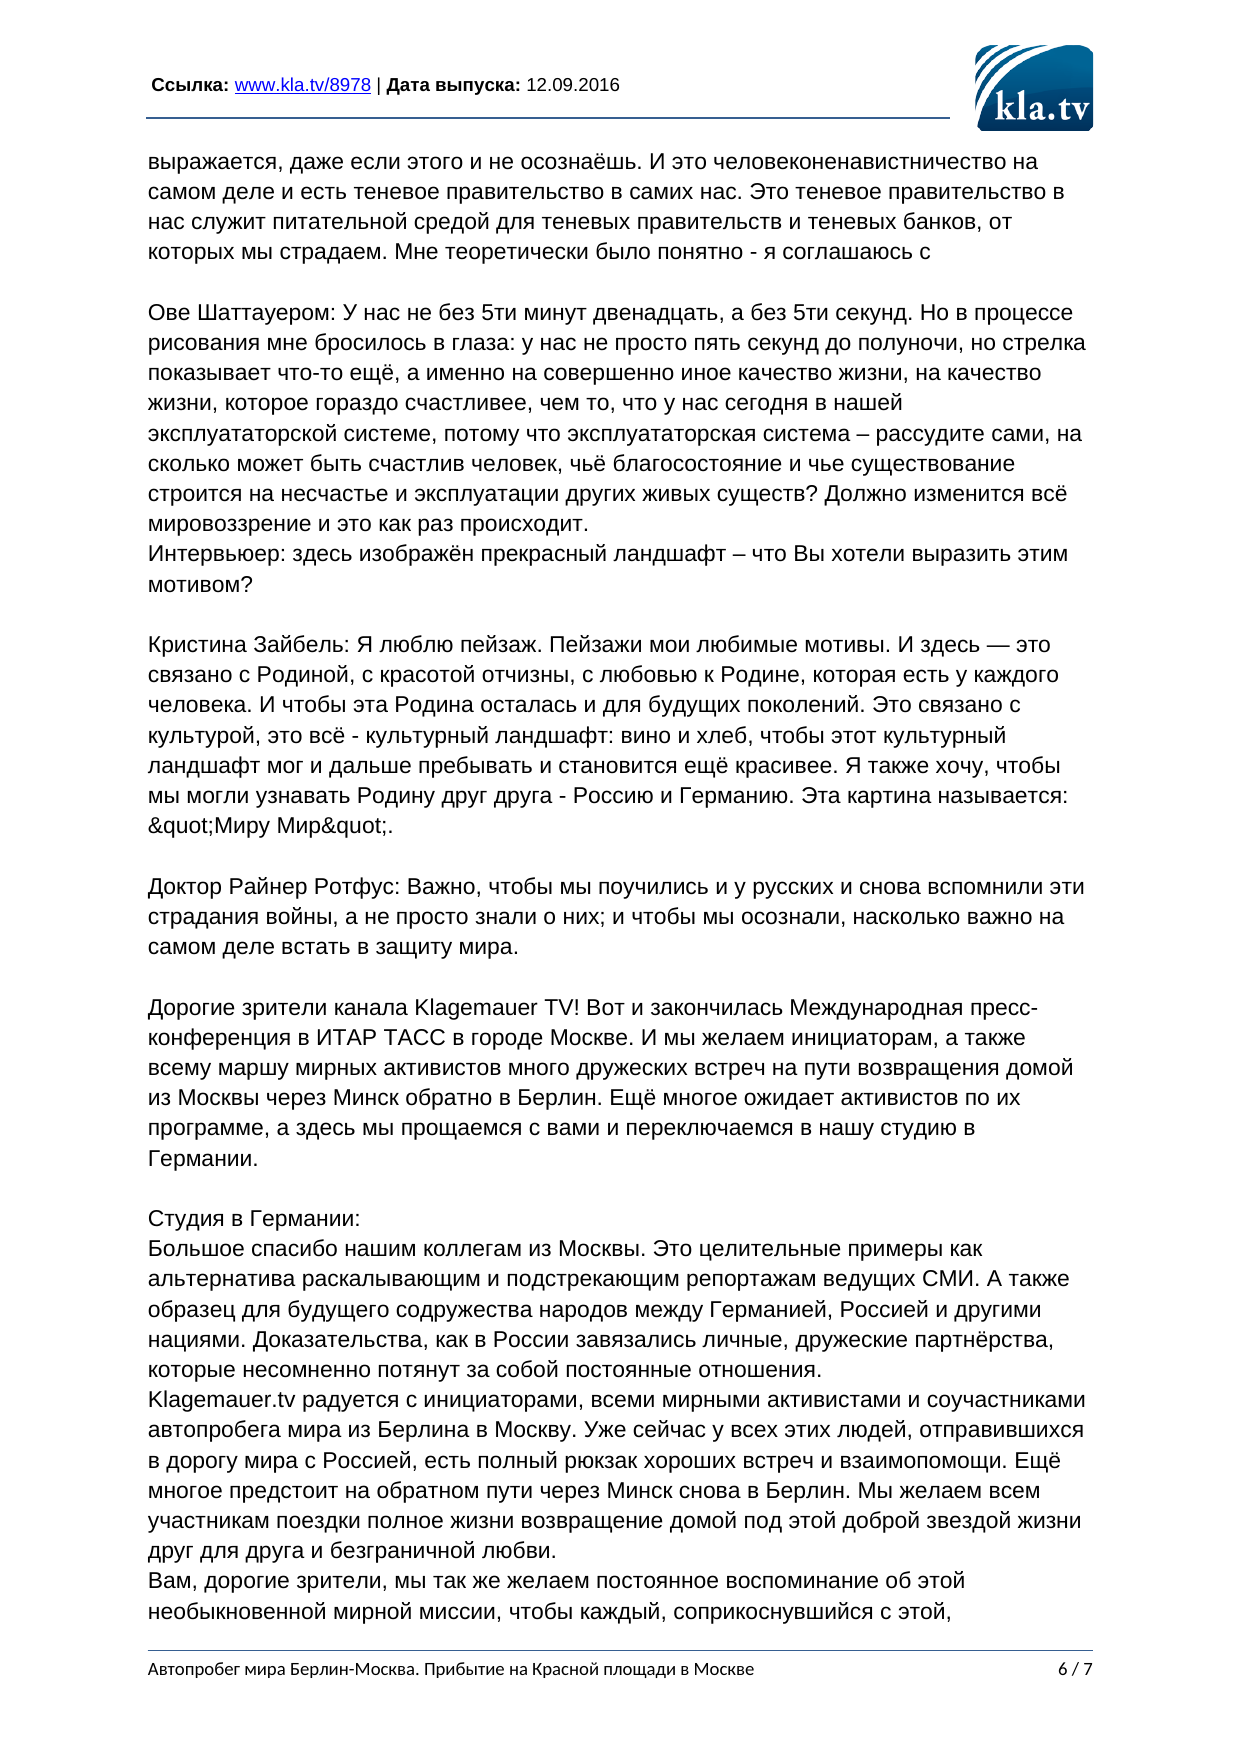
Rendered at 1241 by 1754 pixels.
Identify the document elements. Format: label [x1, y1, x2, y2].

text [148, 148, 1093, 1624]
